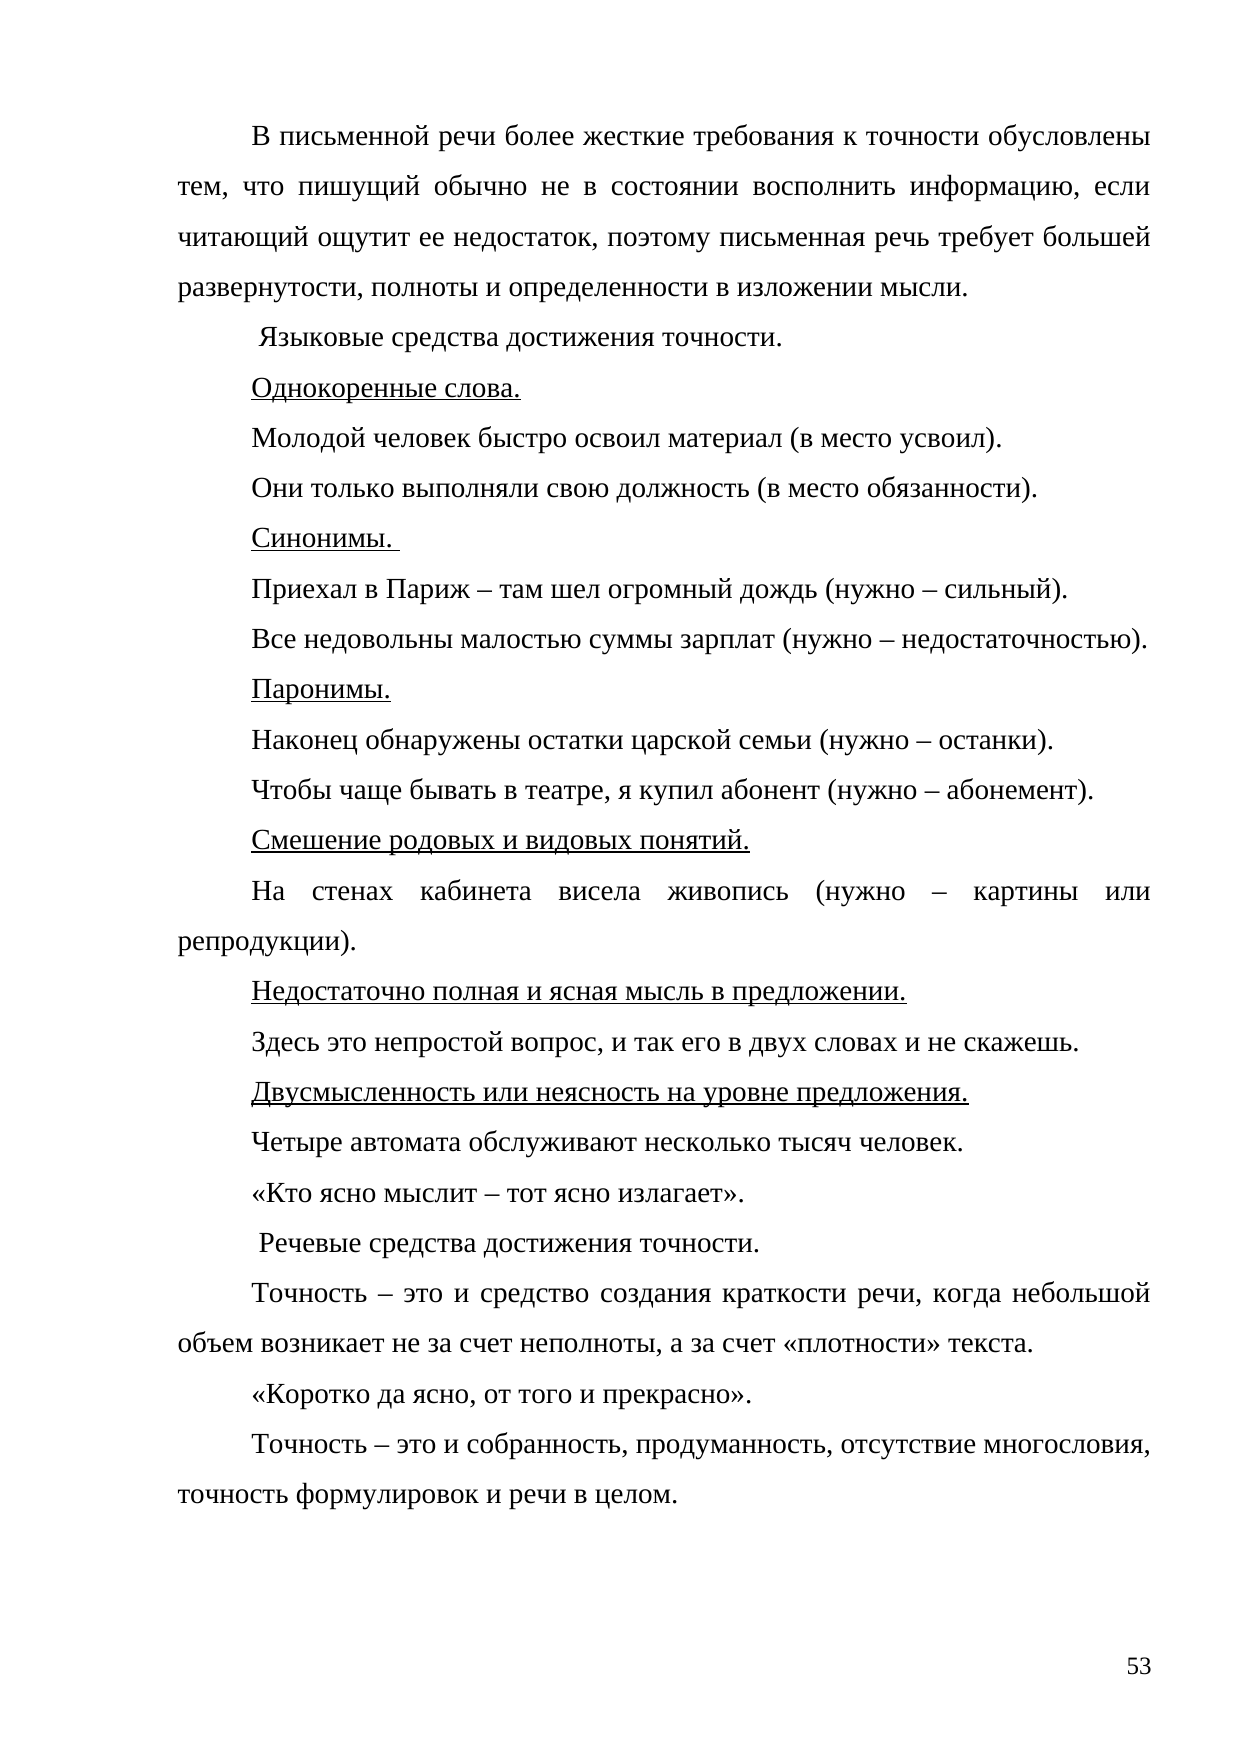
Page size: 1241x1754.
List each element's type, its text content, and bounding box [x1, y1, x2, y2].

text Паронимы. [177, 672, 1152, 705]
text «Кто ясно мыслит – тот ясно излагает». [177, 1175, 1152, 1208]
text В письменной речи более жесткие требования к точности обусловлены тем, что пишущий обычно не в состоянии восполнить информацию, если читающий ощутит ее недостаток, поэтому письменная речь требует большей развернутости, полноты и определенности в изложении мысли. [177, 118, 1152, 303]
text Синонимы. [177, 521, 1152, 554]
text «Коротко да ясно, от того и прекрасно». [177, 1376, 1152, 1409]
text Они только выполняли свою должность (в место обязанности). [177, 470, 1152, 504]
text Языковые средства достижения точности. [177, 319, 1152, 353]
text Четыре автомата обслуживают несколько тысяч человек. [177, 1124, 1152, 1158]
text Точность – это и средство создания краткости речи, когда небольшой объем возникает не за счет неполноты, а за счет «плотности» текста. [177, 1275, 1152, 1359]
text Точность – это и собранность, продуманность, отсутствие многословия, точность формулировок и речи в целом. [177, 1426, 1152, 1510]
text Смешение родовых и видовых понятий. [177, 822, 1152, 856]
text Чтобы чаще бывать в театре, я купил абонент (нужно – абонемент). [177, 772, 1152, 806]
text Речевые средства достижения точности. [177, 1225, 1152, 1258]
text На стенах кабинета висела живопись (нужно – картины или репродукции). [177, 873, 1152, 957]
text Здесь это непростой вопрос, и так его в двух словах и не скажешь. [177, 1024, 1152, 1057]
text Недостаточно полная и ясная мысль в предложении. [177, 973, 1152, 1007]
text Наконец обнаружены остатки царской семьи (нужно – останки). [177, 722, 1152, 755]
text Однокоренные слова. [177, 370, 1152, 403]
text Приехал в Париж – там шел огромный дождь (нужно – сильный). [177, 571, 1152, 604]
text Двусмысленность или неясность на уровне предложения. [177, 1074, 1152, 1108]
text Все недовольны малостью суммы зарплат (нужно – недостаточностью). [177, 621, 1152, 655]
text Молодой человек быстро освоил материал (в место усвоил). [177, 420, 1152, 453]
